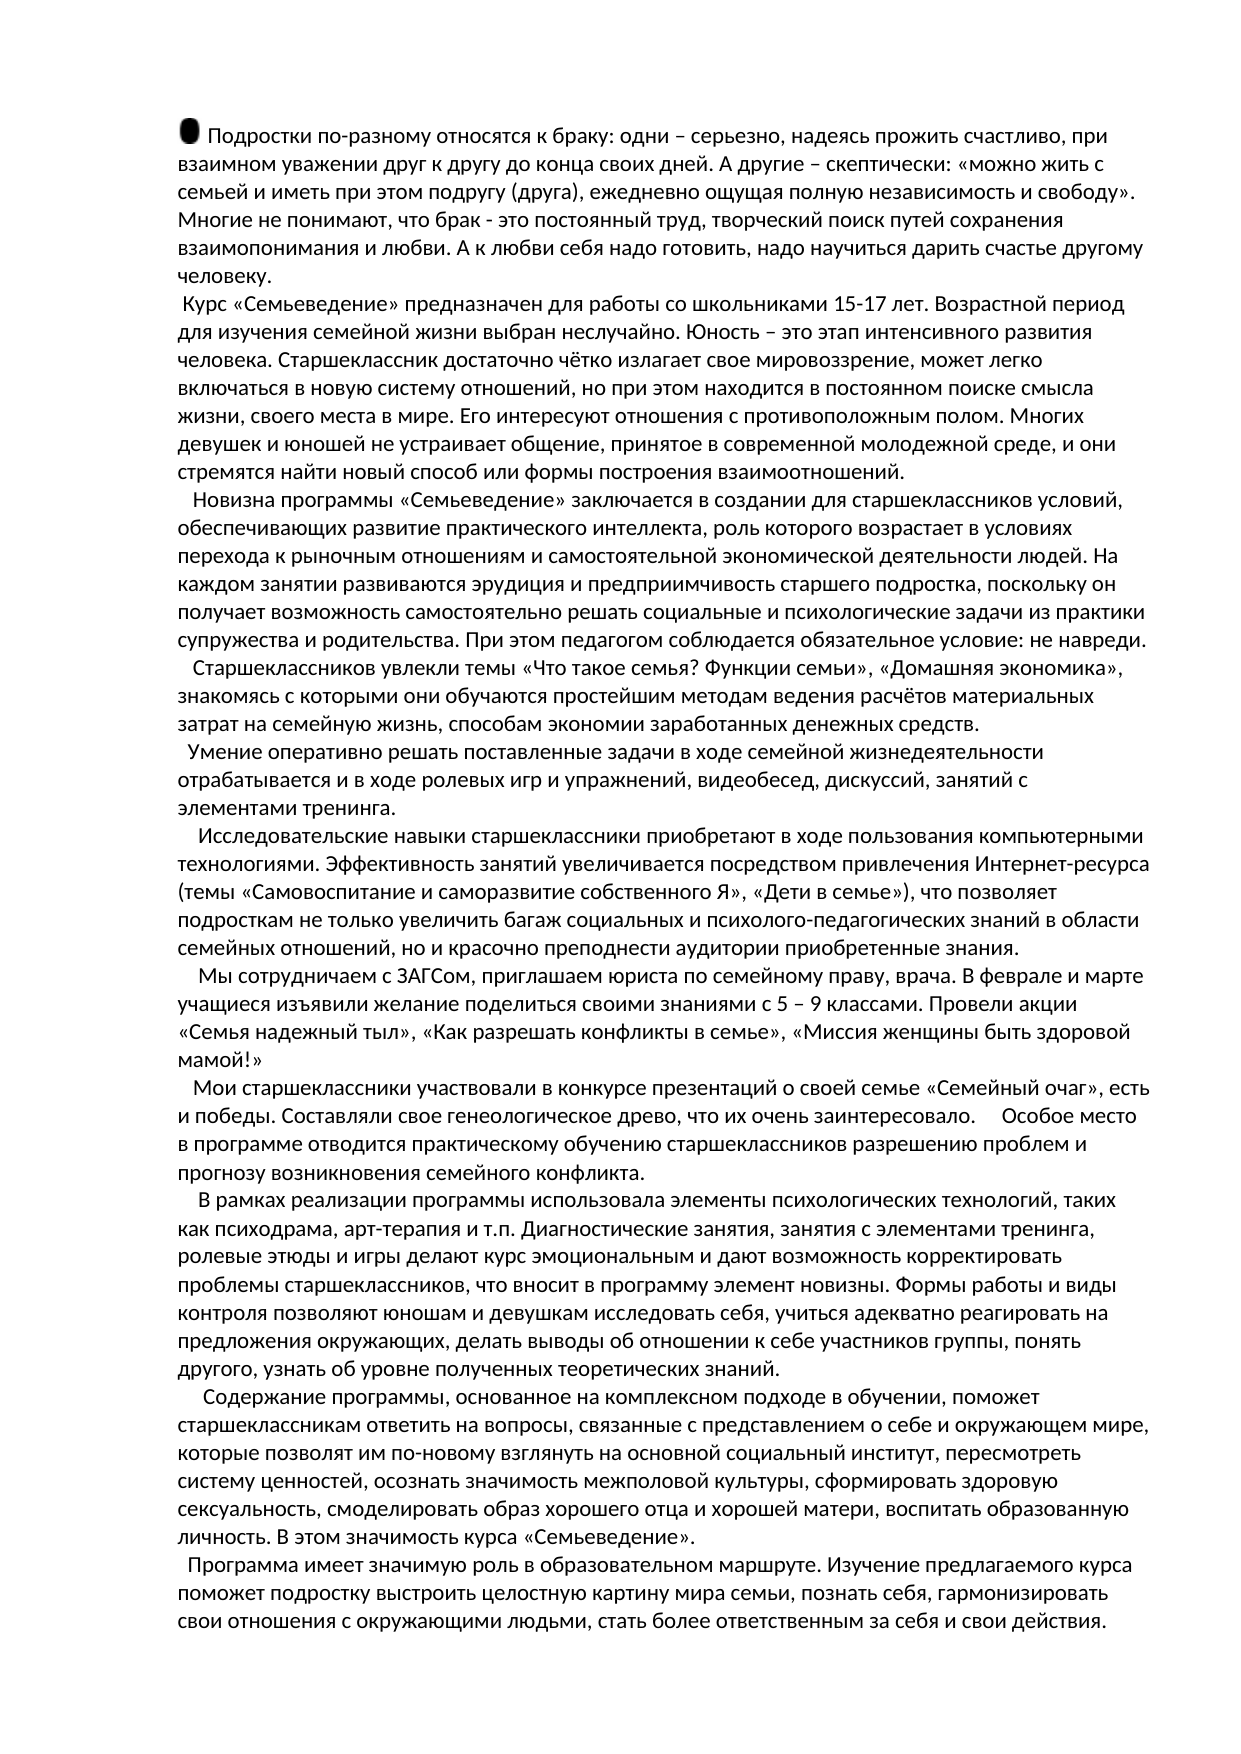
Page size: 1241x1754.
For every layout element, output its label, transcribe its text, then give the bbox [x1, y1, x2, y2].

text В рамках реализации программы использовала элементы психологических технологий, таких как психодрама, арт-терапия и т.п. Диагностические занятия, занятия с элементами тренинга, ролевые этюды и игры делают курс эмоциональным и дают возможность корректировать проблемы старшеклассников, что вносит в программу элемент новизны. Формы работы и виды контроля позволяют юношам и девушкам исследовать себя, учиться адекватно реагировать на предложения окружающих, делать выводы об отношении к себе участников группы, понять другого, узнать об уровне полученных теоретических знаний. [177, 1186, 1152, 1382]
text Старшеклассников увлекли темы «Что такое семья? Функции семьи», «Домашняя экономика», знакомясь с которыми они обучаются простейшим методам ведения расчётов материальных затрат на семейную жизнь, способам экономии заработанных денежных средств. [177, 653, 1152, 737]
text Подростки по-разному относятся к браку: одни – серьезно, надеясь прожить счастливо, при взаимном уважении друг к другу до конца своих дней. А другие – скептически: «можно жить с семьей и иметь при этом подругу (друга), ежедневно ощущая полную независимость и свободу». Многие не понимают, что брак - это постоянный труд, творческий поиск путей сохранения взаимопонимания и любви. А к любви себя надо готовить, надо научиться дарить счастье другому человеку. [177, 118, 1152, 289]
text Умение оперативно решать поставленные задачи в ходе семейной жизнедеятельности отрабатывается и в ходе ролевых игр и упражнений, видеобесед, дискуссий, занятий с элементами тренинга. [177, 737, 1152, 821]
text Содержание программы, основанное на комплексном подходе в обучении, поможет старшеклассникам ответить на вопросы, связанные с представлением о себе и окружающем мире, которые позволят им по-новому взглянуть на основной социальный институт, пересмотреть систему ценностей, осознать значимость межполовой культуры, сформировать здоровую сексуальность, смоделировать образ хорошего отца и хорошей матери, воспитать образованную личность. В этом значимость курса «Семьеведение». [177, 1382, 1152, 1550]
text Мы сотрудничаем с ЗАГСом, приглашаем юриста по семейному праву, врача. В феврале и марте учащиеся изъявили желание поделиться своими знаниями с 5 – 9 классами. Провели акции «Семья надежный тыл», «Как разрешать конфликты в семье», «Миссия женщины быть здоровой мамой!» [177, 961, 1152, 1073]
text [177, 1550, 1152, 1634]
picture [177, 118, 203, 144]
text Исследовательские навыки старшеклассники приобретают в ходе пользования компьютерными технологиями. Эффективность занятий увеличивается посредством привлечения Интернет-ресурса (темы «Самовоспитание и саморазвитие собственного Я», «Дети в семье»), что позволяет подросткам не только увеличить багаж социальных и психолого-педагогических знаний в области семейных отношений, но и красочно преподнести аудитории приобретенные знания. [177, 821, 1152, 961]
text Курс «Семьеведение» предназначен для работы со школьниками 15-17 лет. Возрастной период для изучения семейной жизни выбран неслучайно. Юность – это этап интенсивного развития человека. Старшеклассник достаточно чётко излагает свое мировоззрение, может легко включаться в новую систему отношений, но при этом находится в постоянном поиске смысла жизни, своего места в мире. Его интересуют отношения с противоположным полом. Многих девушек и юношей не устраивает общение, принятое в современной молодежной среде, и они стремятся найти новый способ или формы построения взаимоотношений. [177, 289, 1152, 485]
text Мои старшеклассники участвовали в конкурсе презентаций о своей семье «Семейный очаг», есть и победы. Составляли свое генеологическое древо, что их очень заинтересовало. Особое место в программе отводится практическому обучению старшеклассников разрешению проблем и прогнозу возникновения семейного конфликта. [177, 1073, 1152, 1186]
text Новизна программы «Семьеведение» заключается в создании для старшеклассников условий, обеспечивающих развитие практического интеллекта, роль которого возрастает в условиях перехода к рыночным отношениям и самостоятельной экономической деятельности людей. На каждом занятии развиваются эрудиция и предприимчивость старшего подростка, поскольку он получает возможность самостоятельно решать социальные и психологические задачи из практики супружества и родительства. При этом педагогом соблюдается обязательное условие: не навреди. [177, 485, 1152, 653]
